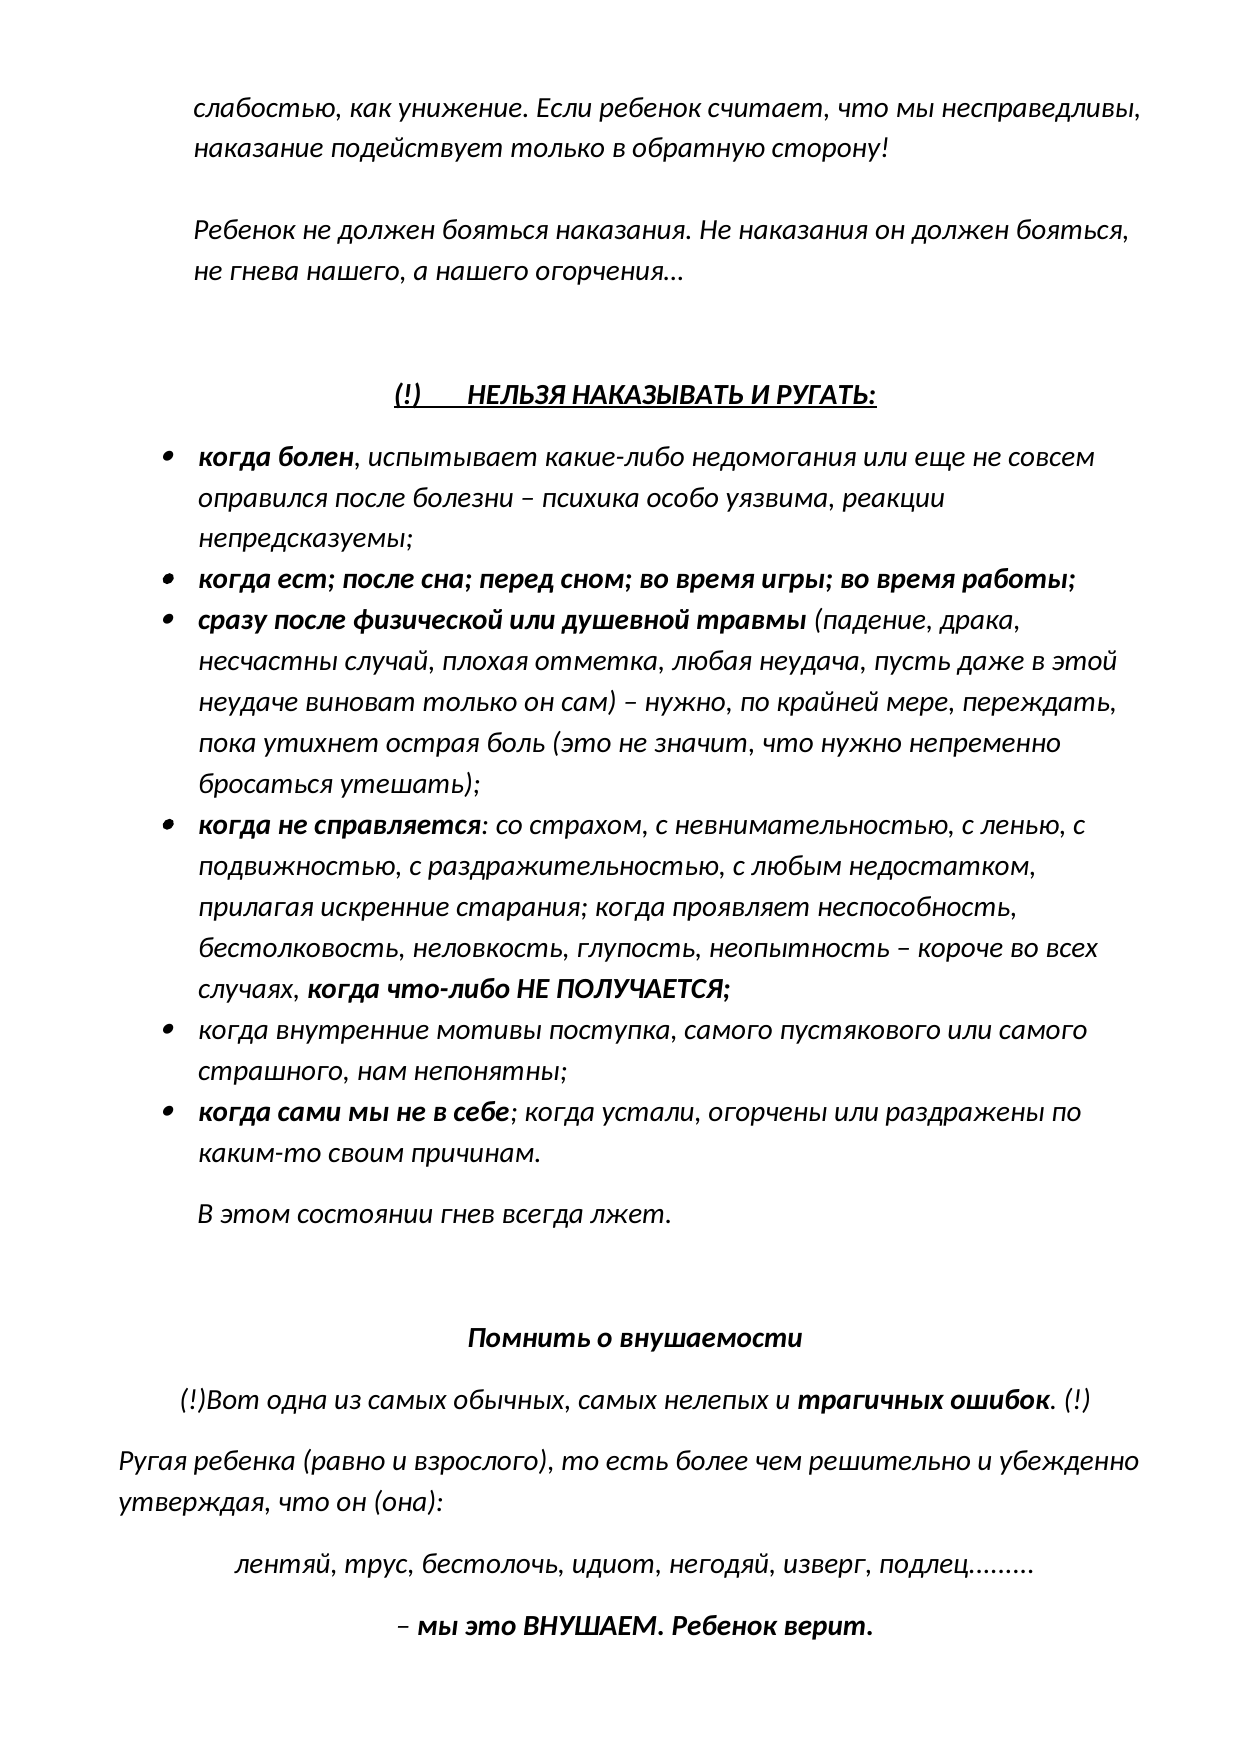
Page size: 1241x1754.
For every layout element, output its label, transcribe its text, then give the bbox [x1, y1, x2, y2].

list Ребенок не должен бояться наказания. Не наказания он должен бояться, не гнева нашего, а нашего огорчения… [193, 211, 1152, 288]
text (!)Вот одна из самых обычных, самых нелепых и трагичных ошибок. (!) [118, 1381, 1152, 1416]
text лентяй, трус, бестолочь, идиот, негодяй, изверг, подлец......... [118, 1545, 1152, 1581]
text (!) НЕЛЬЗЯ НАКАЗЫВАТЬ И РУГАТЬ: [118, 376, 1152, 412]
text В этом состоянии гнев всегда лжет. [118, 1195, 1152, 1231]
list когда болен, испытывает какие-либо недомогания или еще не совсем оправился после болезни – психика особо уязвима, реакции непредсказуемы; [160, 438, 1152, 555]
text Помнить о внушаемости [118, 1319, 1152, 1354]
list когда внутренние мотивы поступка, самого пустякового или самого страшного, нам непонятны; [160, 1011, 1152, 1087]
text Ругая ребенка (равно и взрослого), то есть более чем решительно и убежденно утверждая, что он (она): [118, 1442, 1152, 1519]
list когда ест; после сна; перед сном; во время игры; во время работы; [160, 561, 1152, 596]
list сразу после физической или душевной травмы (падение, драка, несчастны случай, плохая отметка, любая неудача, пусть даже в этой неудаче виноват только он сам) – нужно, по крайней мере, переждать, пока утихнет острая боль (это не значит, что нужно непременно бросаться утешать); [160, 601, 1152, 801]
text – мы это ВНУШАЕМ. Ребенок верит. [118, 1607, 1152, 1643]
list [156, 89, 1152, 165]
list когда не справляется: со страхом, с невнимательностью, с ленью, с подвижностью, с раздражительностью, с любым недостатком, прилагая искренние старания; когда проявляет неспособность, бестолковость, неловкость, глупость, неопытность – короче во всех случаях, когда что-либо НЕ ПОЛУЧАЕТСЯ; [160, 806, 1152, 1006]
list когда сами мы не в себе; когда устали, огорчены или раздражены по каким-то своим причинам. [160, 1093, 1152, 1169]
